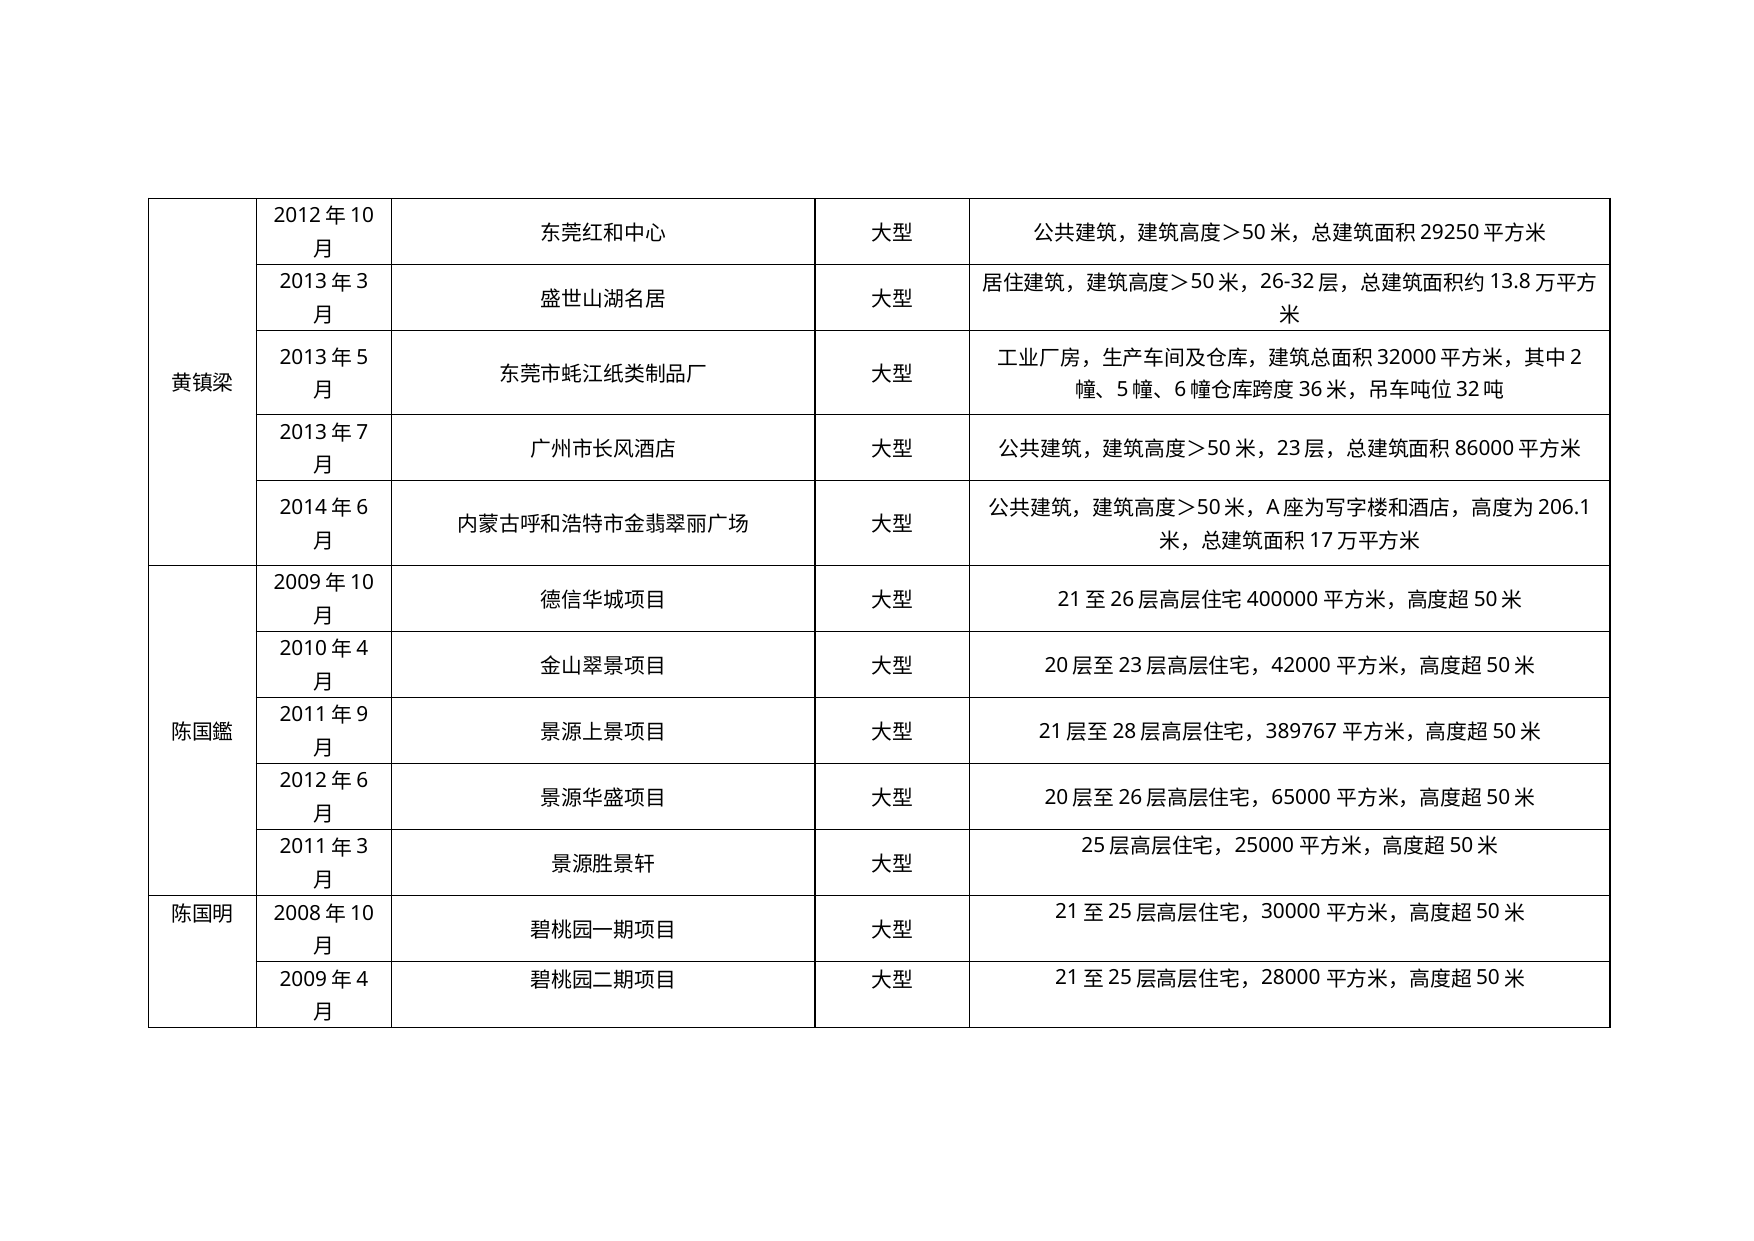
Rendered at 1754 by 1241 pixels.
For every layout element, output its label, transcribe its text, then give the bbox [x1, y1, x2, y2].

table_cell 大型 [816, 962, 969, 1027]
table_cell 内蒙古呼和浩特市金翡翠丽广场 [392, 481, 814, 564]
table_cell 景源上景项目 [392, 698, 814, 763]
table_cell 大型 [816, 331, 969, 414]
table_cell 21层至28层高层住宅，389767 平方米，高度超50米 [970, 698, 1609, 763]
table_cell 盛世山湖名居 [392, 265, 814, 330]
table_cell 2009年10月 [257, 566, 391, 631]
table_cell 2010年4月 [257, 632, 391, 697]
table_cell 25层高层住宅，25000 平方米，高度超50米 [970, 830, 1609, 895]
table_cell 2013年3月 [257, 265, 391, 330]
table_cell 东莞红和中心 [392, 199, 814, 264]
table_cell 居住建筑，建筑高度＞50米，26-32层，总建筑面积约13.8万平方米 [970, 265, 1609, 330]
table_cell 陈国鑑 [149, 566, 256, 895]
table_cell 大型 [816, 896, 969, 961]
table_cell 2012年10月 [257, 199, 391, 264]
table_cell 2012年6月 [257, 764, 391, 829]
table_cell 碧桃园一期项目 [392, 896, 814, 961]
table_cell 公共建筑，建筑高度＞50米，23层，总建筑面积86000平方米 [970, 415, 1609, 480]
table_cell 2011年3月 [257, 830, 391, 895]
table_cell 大型 [816, 199, 969, 264]
table_cell 2014年6月 [257, 481, 391, 564]
table_cell 广州市长风酒店 [392, 415, 814, 480]
table_cell 德信华城项目 [392, 566, 814, 631]
table_cell 东莞市蚝江纸类制品厂 [392, 331, 814, 414]
table_cell 2013年5月 [257, 331, 391, 414]
table_cell 大型 [816, 632, 969, 697]
table_cell 碧桃园二期项目 [392, 962, 814, 1027]
table_cell 景源华盛项目 [392, 764, 814, 829]
table_cell 大型 [816, 764, 969, 829]
table_cell 大型 [816, 415, 969, 480]
table_cell 陈国明 [149, 896, 256, 1027]
table_cell 21至26层高层住宅400000 平方米，高度超50米 [970, 566, 1609, 631]
table_cell 工业厂房，生产车间及仓库，建筑总面积32000平方米，其中2幢、5幢、6幢仓库跨度36米，吊车吨位32吨 [970, 331, 1609, 414]
table_cell 大型 [816, 830, 969, 895]
table_cell 2009年4月 [257, 962, 391, 1027]
table_cell 大型 [816, 481, 969, 564]
table_cell 21至25层高层住宅，28000 平方米，高度超50米 [970, 962, 1609, 1027]
table_cell 大型 [816, 265, 969, 330]
table_cell 21至25层高层住宅，30000 平方米，高度超50米 [970, 896, 1609, 961]
table_cell 金山翠景项目 [392, 632, 814, 697]
table_cell 公共建筑，建筑高度＞50米，总建筑面积29250平方米 [970, 199, 1609, 264]
table_cell 大型 [816, 566, 969, 631]
table_cell 大型 [816, 698, 969, 763]
table_cell 2013年7月 [257, 415, 391, 480]
table_cell 20层至23层高层住宅，42000 平方米，高度超50米 [970, 632, 1609, 697]
table_cell 2008年10月 [257, 896, 391, 961]
table_cell 景源胜景轩 [392, 830, 814, 895]
table_cell 公共建筑，建筑高度＞50米，A座为写字楼和酒店，高度为206.1米，总建筑面积17万平方米 [970, 481, 1609, 564]
table_cell 2011年9月 [257, 698, 391, 763]
table_cell 20层至26层高层住宅，65000 平方米，高度超50米 [970, 764, 1609, 829]
table_cell 黄镇梁 [149, 199, 256, 564]
